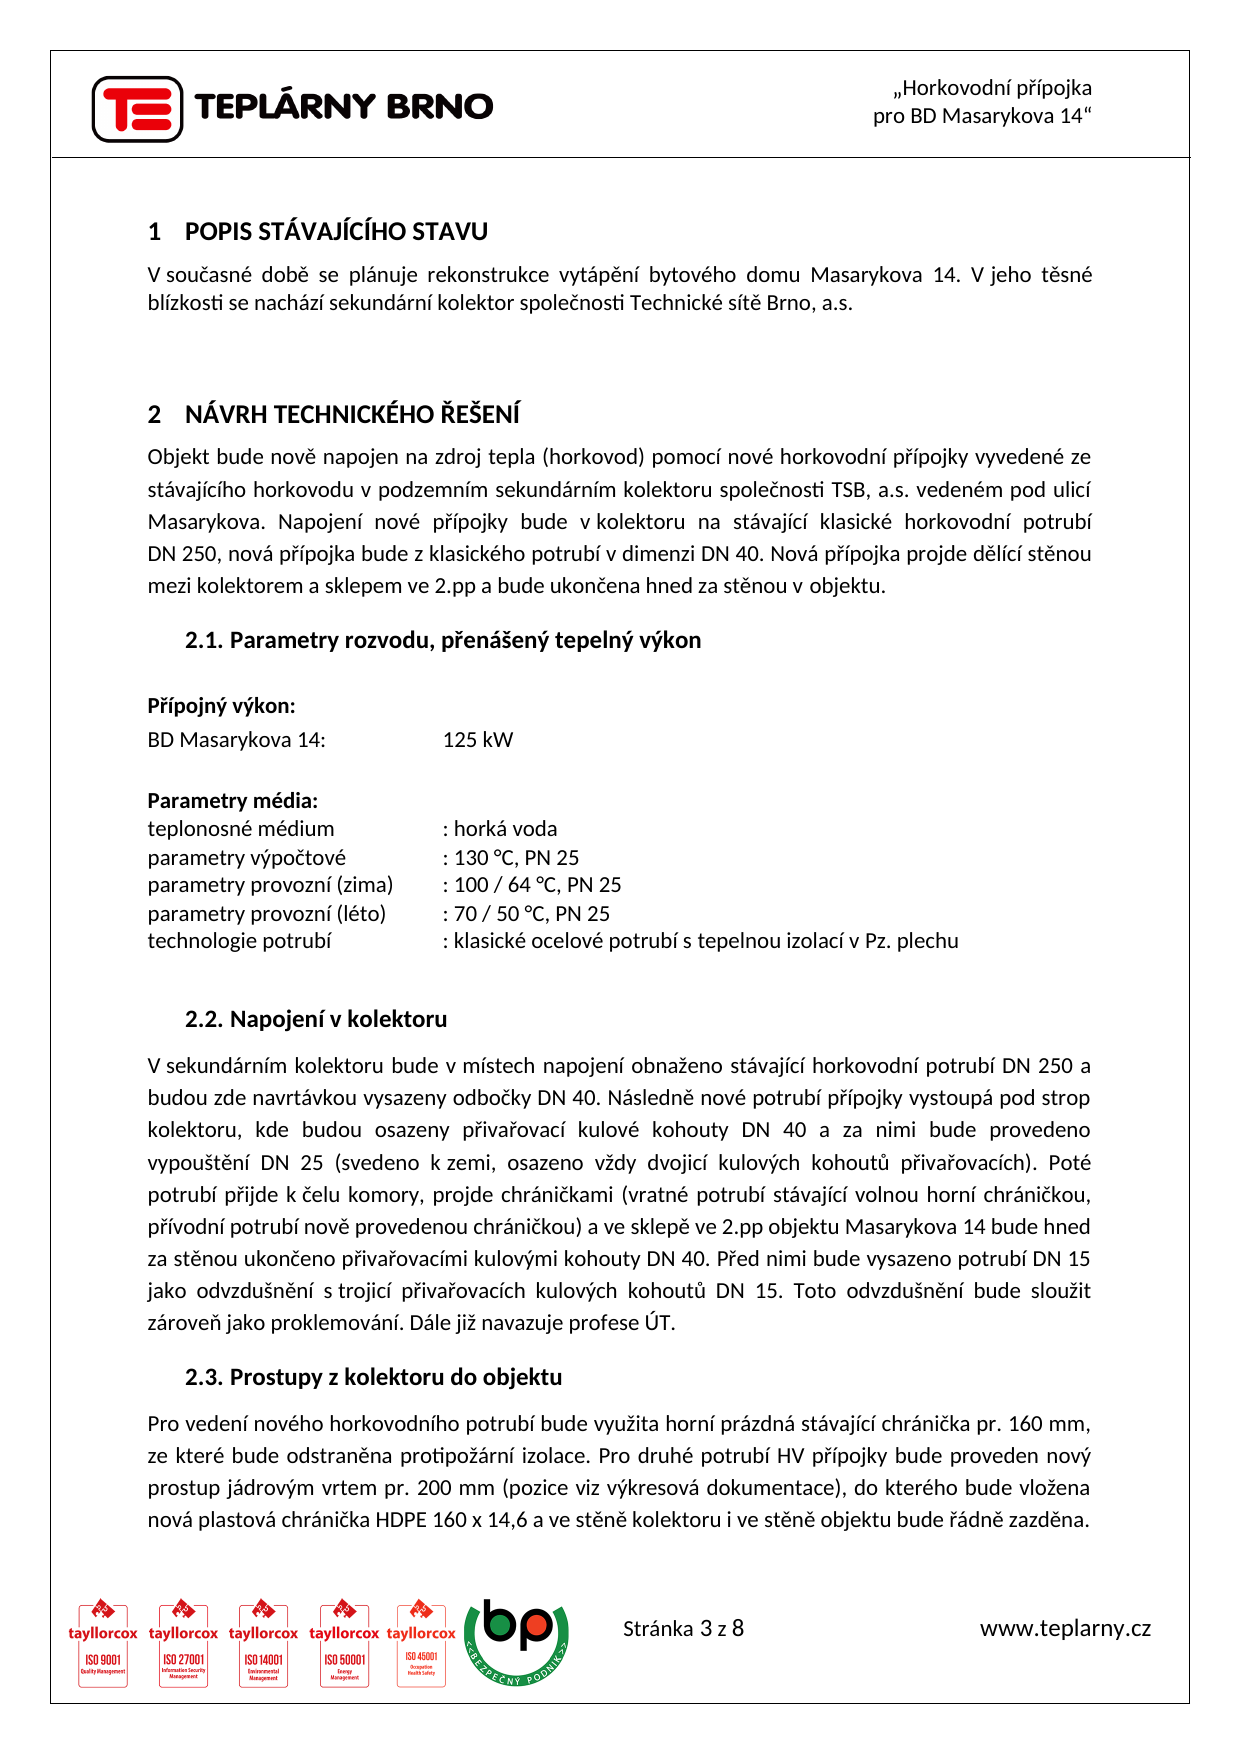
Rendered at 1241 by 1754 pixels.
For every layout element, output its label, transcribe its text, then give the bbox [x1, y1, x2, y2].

text BD Masarykova 14: 125 kW [147, 725, 1093, 753]
text parametry provozní (léto) : 70 / 50 °C, PN 25 [147, 899, 1093, 927]
text Parametry média: [147, 787, 1093, 814]
picture [68, 1598, 569, 1688]
text Objekt bude nově napojen na zdroj tepla (horkovod) pomocí nové horkovodní přípojky vyvedené ze stávajícího horkovodu v podzemním sekundárním kolektoru společnosti TSB, a.s. vedeném pod ulicí Masarykova. Napojení nové přípojky bude v kolektoru na stávající klasické horkovodní potrubí DN 250, nová přípojka bude z klasického potrubí v dimenzi DN 40. Nová přípojka projde dělící stěnou mezi kolektorem a sklepem ve 2.pp a bude ukončena hned za stěnou v objektu. [147, 442, 1093, 599]
subtitle Popis stávajícího stavu [147, 214, 1093, 247]
picture [89, 73, 497, 145]
text technologie potrubí : klasické ocelové potrubí s tepelnou izolací v Pz. plechu [147, 927, 1093, 955]
text Pro vedení nového horkovodního potrubí bude využita horní prázdná stávající chránička pr. 160 mm, ze které bude odstraněna protipožární izolace. Pro druhé potrubí HV přípojky bude proveden nový prostup jádrovým vrtem pr. 200 mm (pozice viz výkresová dokumentace), do kterého bude vložena nová plastová chránička HDPE 160 x 14,6 a ve stěně kolektoru i ve stěně objektu bude řádně zazděna. [147, 1409, 1093, 1534]
subtitle Napojení v kolektoru [185, 1003, 1093, 1034]
text teplonosné médium : horká voda [147, 814, 1093, 843]
subtitle Parametry rozvodu, přenášený tepelný výkon [185, 624, 1093, 655]
text parametry provozní (zima) : 100 / 64 °C, PN 25 [147, 871, 1093, 899]
text V současné době se plánuje rekonstrukce vytápění bytového domu Masarykova 14. V jeho těsné blízkosti se nachází sekundární kolektor společnosti Technické sítě Brno, a.s. [147, 260, 1093, 316]
subtitle Návrh technického řešení [147, 397, 1093, 430]
text V sekundárním kolektoru bude v místech napojení obnaženo stávající horkovodní potrubí DN 250 a budou zde navrtávkou vysazeny odbočky DN 40. Následně nové potrubí přípojky vystoupá pod strop kolektoru, kde budou osazeny přivařovací kulové kohouty DN 40 a za nimi bude provedeno vypouštění DN 25 (svedeno k zemi, osazeno vždy dvojicí kulových kohoutů přivařovacích). Poté potrubí přijde k čelu komory, projde chráničkami (vratné potrubí stávající volnou horní chráničkou, přívodní potrubí nově provedenou chráničkou) a ve sklepě ve 2.pp objektu Masarykova 14 bude hned za stěnou ukončeno přivařovacími kulovými kohouty DN 40. Před nimi bude vysazeno potrubí DN 15 jako odvzdušnění s trojicí přivařovacích kulových kohoutů DN 15. Toto odvzdušnění bude sloužit zároveň jako proklemování. Dále již navazuje profese ÚT. [147, 1051, 1093, 1337]
subtitle Prostupy z kolektoru do objektu [185, 1362, 1093, 1392]
text Přípojný výkon: [147, 691, 1093, 719]
text parametry výpočtové : 130 °C, PN 25 [147, 843, 1093, 871]
